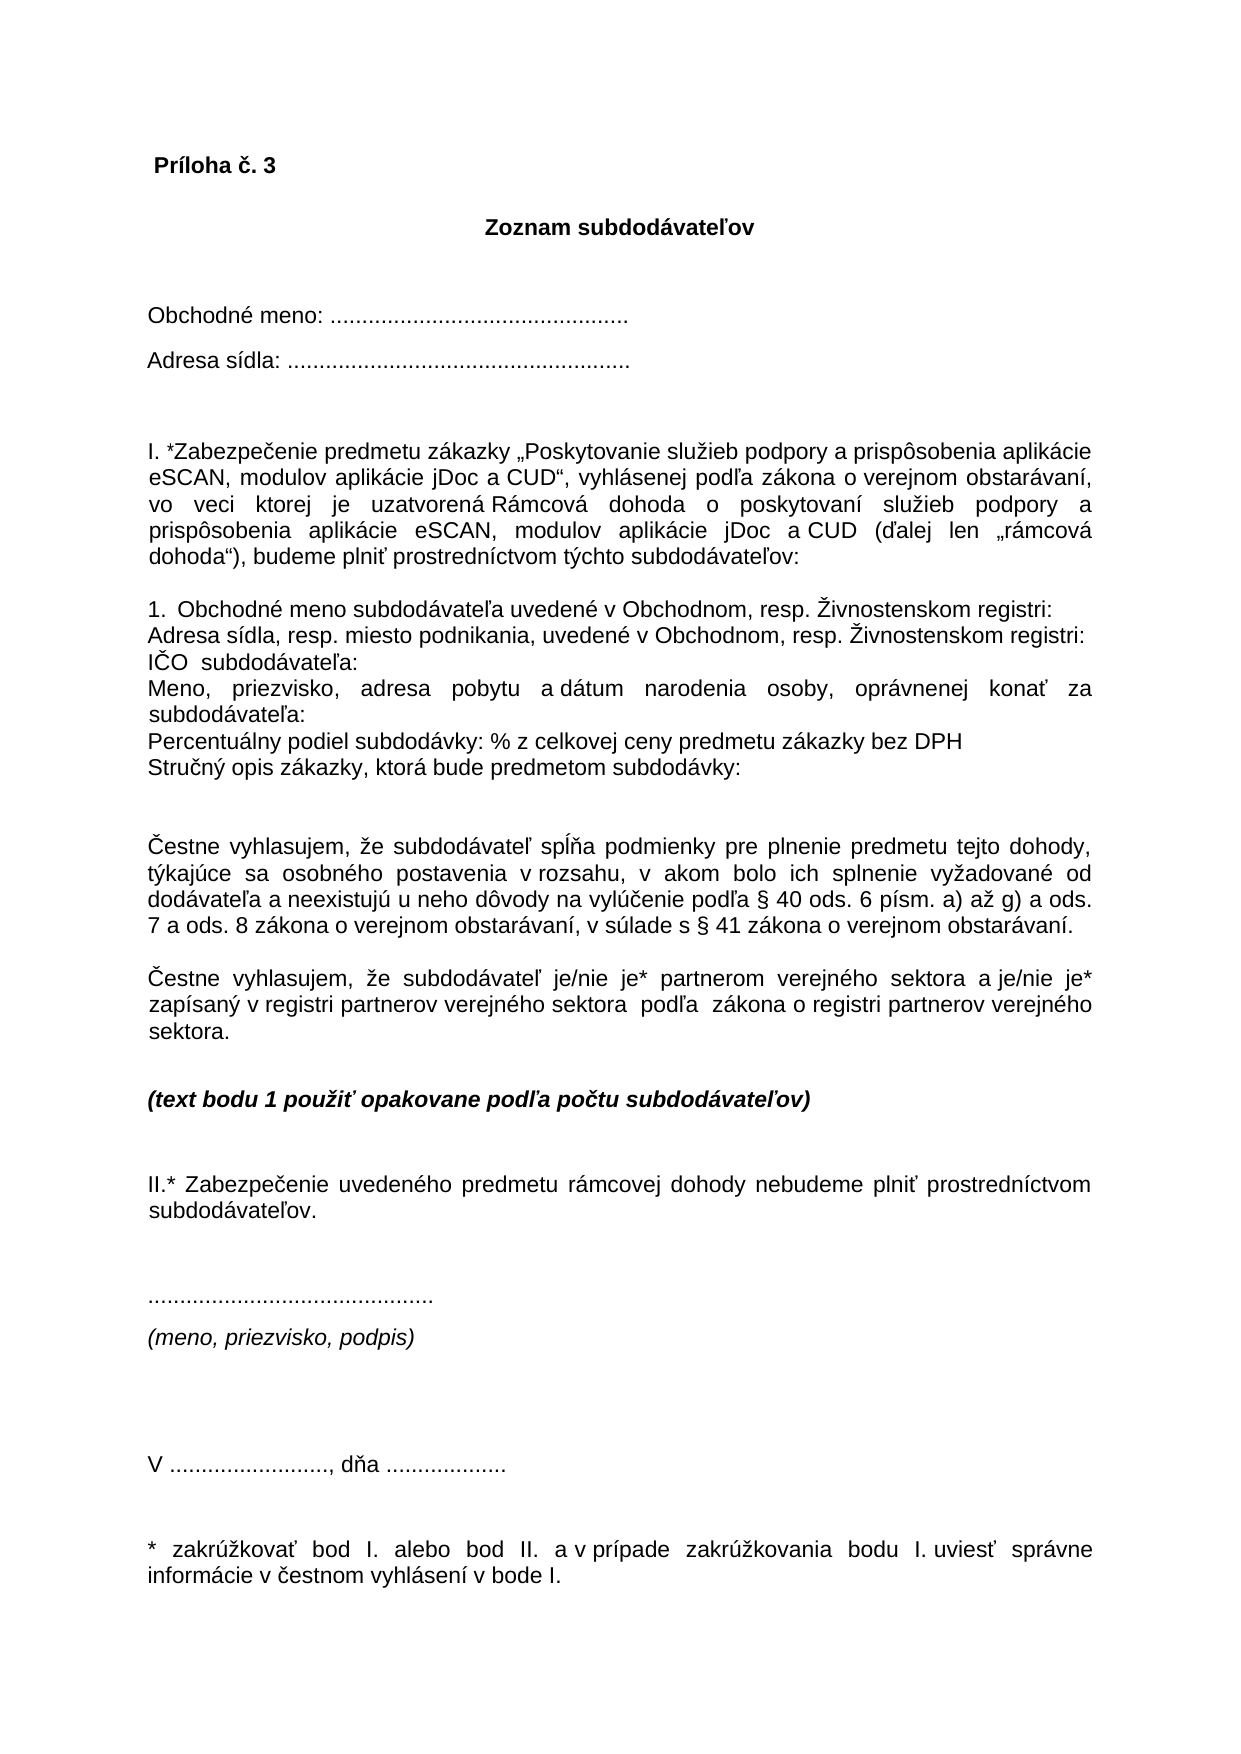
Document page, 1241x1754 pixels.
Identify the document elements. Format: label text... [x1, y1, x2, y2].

text Čestne vyhlasujem, že subdodávateľ spĺňa podmienky pre plnenie predmetu tejto dohody, týkajúce sa osobného postavenia v rozsahu, v akom bolo ich splnenie vyžadované od dodávateľa a neexistujú u neho dôvody na vylúčenie podľa § 40 ods. 6 písm. a) až g) a ods. 7 a ods. 8 zákona o verejnom obstarávaní, v súlade s § 41 zákona o verejnom obstarávaní. [147, 833, 1092, 938]
text Percentuálny podiel subdodávky: % z celkovej ceny predmetu zákazky bez DPH [147, 728, 1092, 754]
text Adresa sídla, resp. miesto podnikania, uvedené v Obchodnom, resp. Živnostenskom registri: [147, 622, 1092, 649]
text V ........................., dňa ................... [147, 1451, 1092, 1477]
text Stručný opis zákazky, ktorá bude predmetom subdodávky: [147, 754, 1092, 780]
text Meno, priezvisko, adresa pobytu a dátum narodenia osoby, oprávnenej konať za subdodávateľa: [147, 675, 1092, 728]
text (text bodu 1 použiť opakovane podľa počtu subdodávateľov) [147, 1086, 1092, 1113]
text I. *Zabezpečenie predmetu zákazky „Poskytovanie služieb podpory a prispôsobenia aplikácie eSCAN, modulov aplikácie jDoc a CUD“, vyhlásenej podľa zákona o verejnom obstarávaní, vo veci ktorej je uzatvorená Rámcová dohoda o poskytovaní služieb podpory a prispôsobenia aplikácie eSCAN, modulov aplikácie jDoc a CUD (ďalej len „rámcová dohoda“), budeme plniť prostredníctvom týchto subdodávateľov: [147, 438, 1092, 569]
text Čestne vyhlasujem, že subdodávateľ je/nie je* partnerom verejného sektora a je/nie je* zapísaný v registri partnerov verejného sektora podľa zákona o registri partnerov verejného sektora. [147, 965, 1092, 1044]
text ............................................. [147, 1282, 1092, 1308]
text IČO subdodávateľa: [147, 649, 1092, 675]
text II.* Zabezpečenie uvedeného predmetu rámcovej dohody nebudeme plniť prostredníctvom subdodávateľov. [147, 1171, 1092, 1223]
text * zakrúžkovať bod I. alebo bod II. a v prípade zakrúžkovania bodu I. uviesť správne informácie v čestnom vyhlásení v bode I. [147, 1536, 1093, 1588]
text Adresa sídla: ...................................................... [147, 347, 1092, 373]
text Obchodné meno: ............................................... [147, 302, 1092, 328]
text Príloha č. 3 [147, 152, 1093, 179]
subtitle Zoznam subdodávateľov [146, 214, 1092, 240]
text (meno, priezvisko, podpis) [147, 1324, 1092, 1350]
list Obchodné meno subdodávateľa uvedené v Obchodnom, resp. Živnostenskom registri: [147, 596, 1093, 622]
